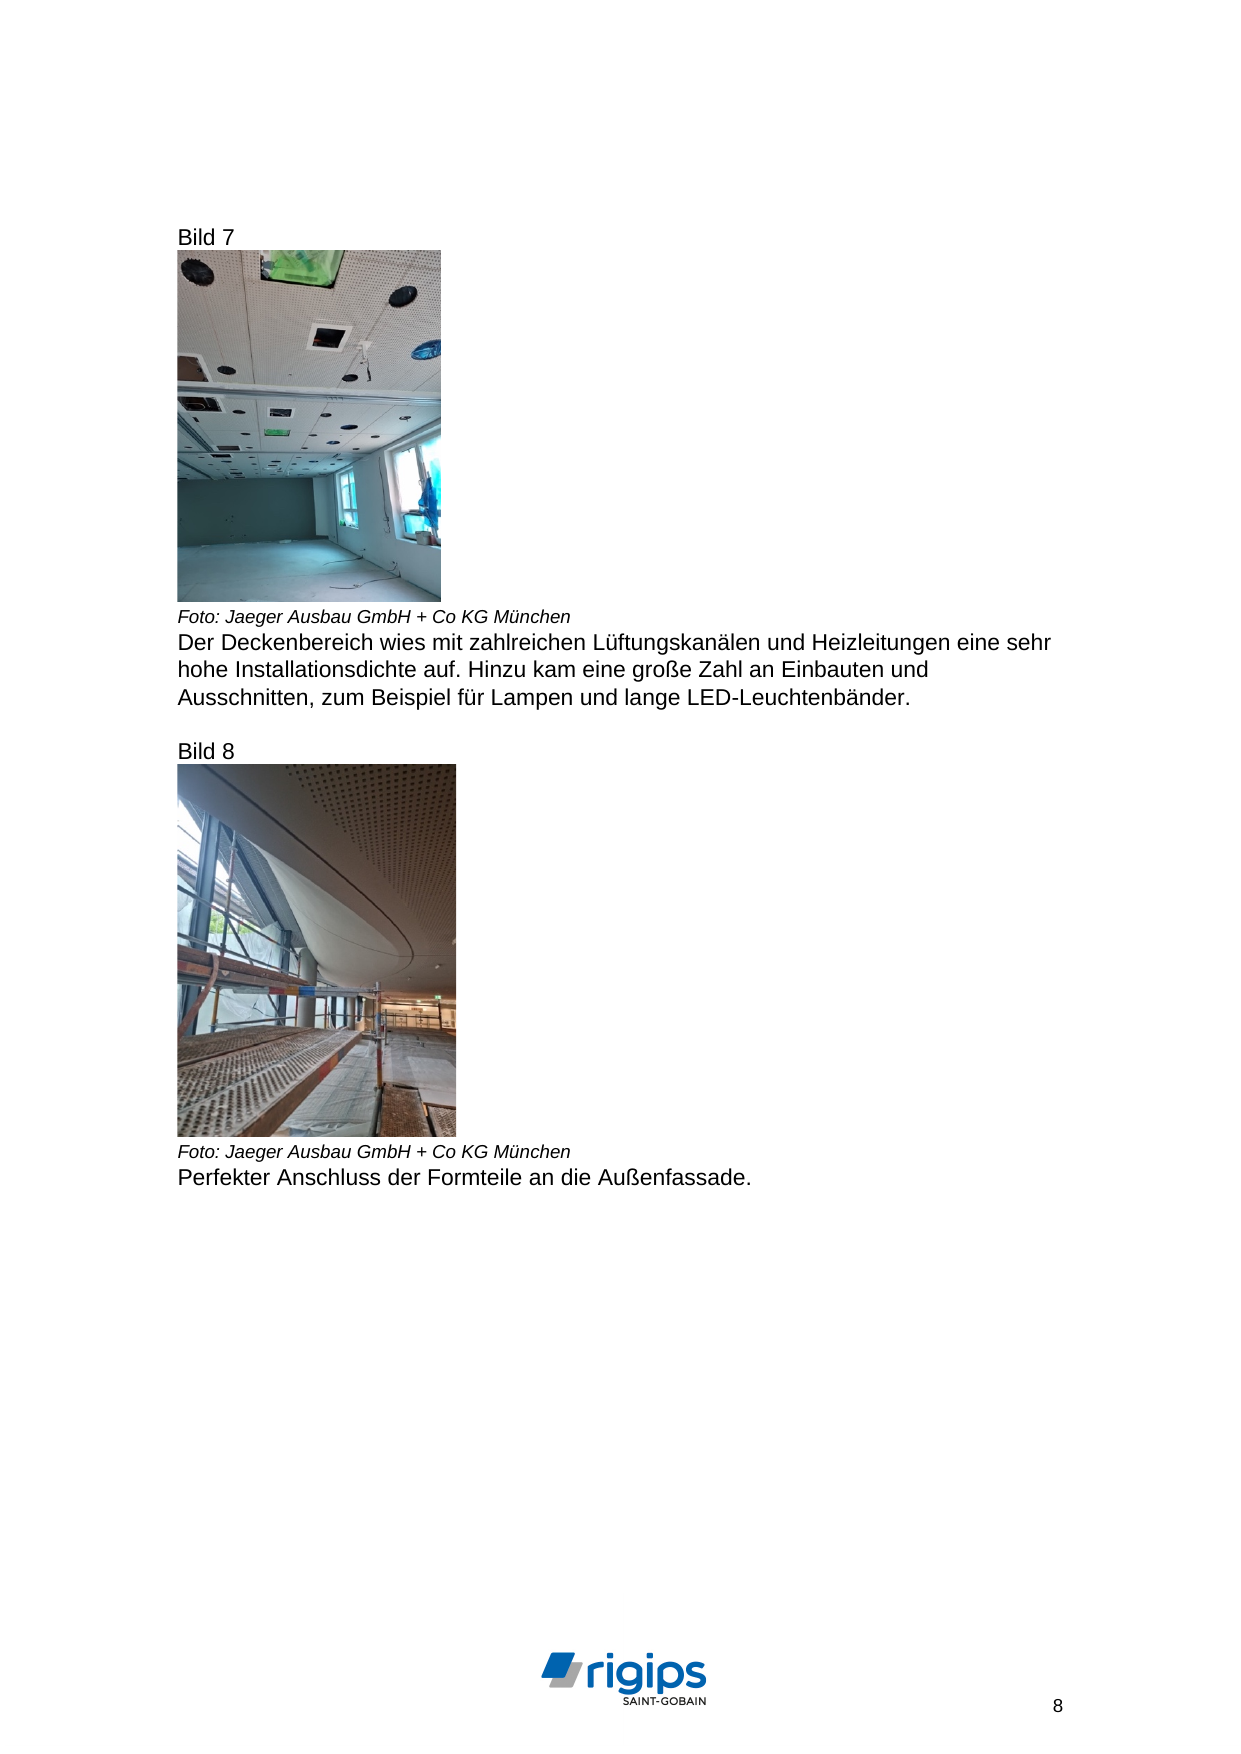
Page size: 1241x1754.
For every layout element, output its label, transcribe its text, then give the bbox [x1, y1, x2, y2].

text Perfekter Anschluss der Formteile an die Außenfassade. [177, 1163, 1063, 1191]
text Bild 7 [177, 223, 1063, 250]
text Bild 8 [177, 737, 1063, 764]
picture [177, 764, 457, 1137]
text Der Deckenbereich wies mit zahlreichen Lüftungskanälen und Heizleitungen eine sehr hohe Installationsdichte auf. Hinzu kam eine große Zahl an Einbauten und Ausschnitten, zum Beispiel für Lampen und lange LED-Leuchtenbänder. [177, 629, 1063, 710]
picture [4, 1593, 1241, 1746]
picture [177, 250, 441, 602]
text Foto: Jaeger Ausbau GmbH + Co KG München [177, 602, 1063, 629]
text Foto: Jaeger Ausbau GmbH + Co KG München [177, 1136, 1063, 1163]
